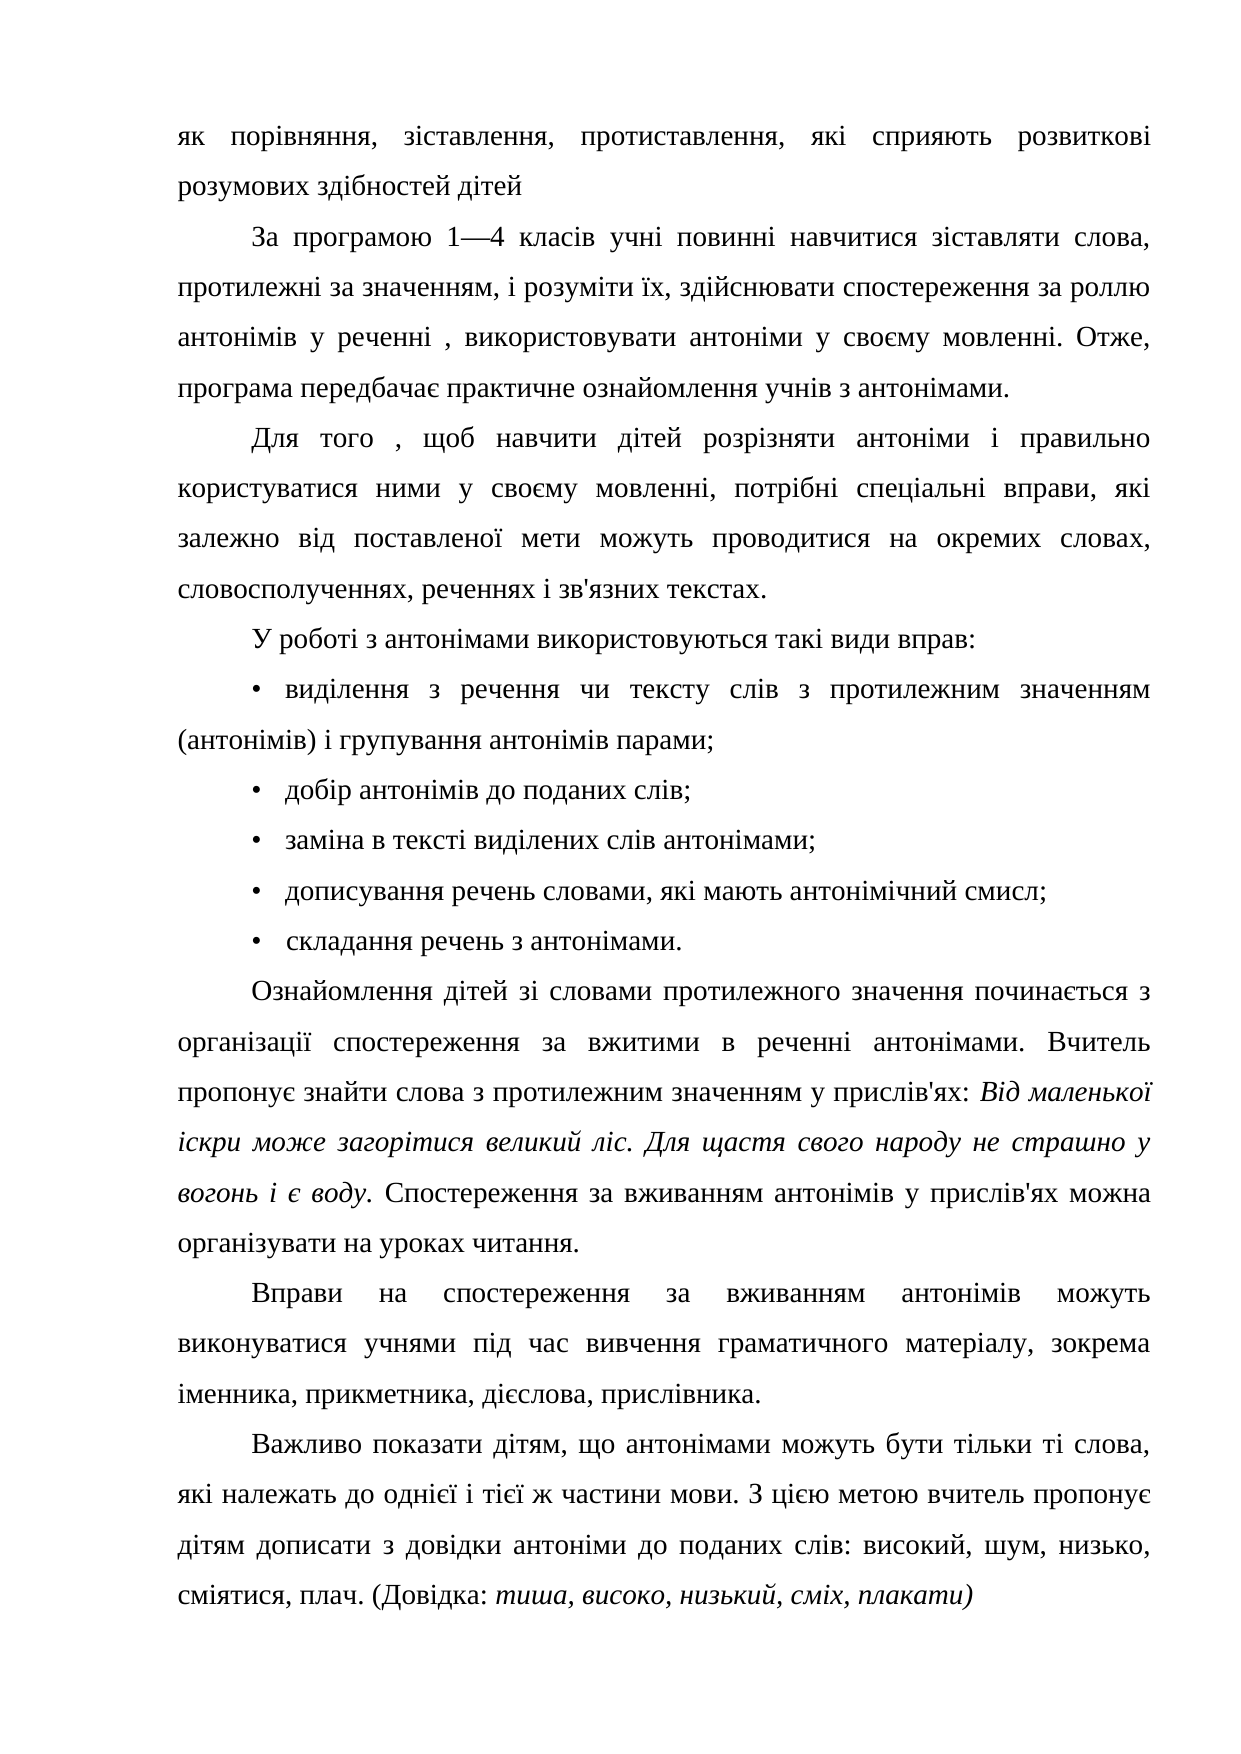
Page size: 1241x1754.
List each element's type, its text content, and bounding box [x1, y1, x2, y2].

text Для того , щоб навчити дітей розрізняти антоніми і правильно користуватися ними у своєму мовленні, потрібні спеціальні вправи, які залежно від поставленої мети можуть проводитися на окремих словах, словосполученнях, реченнях і зв'язних текстах. [177, 420, 1152, 604]
text Вправи на спостереження за вживанням антонімів можуть виконуватися учнями під час вивчення граматичного матеріалу, зокрема іменника, прикметника, дієслова, прислівника. [177, 1275, 1152, 1409]
text Ознайомлення дітей зі словами протилежного значення починається з організації спостереження за вжитими в реченні антонімами. Вчитель пропонує знайти слова з протилежним значенням у прислів'ях: Від маленької іскри може загорітися великий ліс. Для щастя свого народу не страшно у вогонь і є воду. Спостереження за вживанням антонімів у прислів'ях можна організувати на уроках читання. [177, 973, 1152, 1258]
list заміна в тексті виділених слів антонімами; [177, 822, 1152, 856]
list дописування речень словами, які мають антонімічний смисл; [177, 873, 1152, 906]
text Важливо показати дітям, що антонімами можуть бути тільки ті слова, які належать до однієї і тієї ж частини мови. З цією метою вчитель пропонує дітям дописати з довідки антоніми до поданих слів: високий, шум, низько, сміятися, плач. (Довідка: тиша, високо, низький, сміх, плакати) [177, 1426, 1152, 1611]
list добір антонімів до поданих слів; [177, 772, 1152, 806]
text За програмою 1—4 класів учні повинні навчитися зіставляти слова, протилежні за значенням, і розуміти їх, здійснювати спостереження за роллю антонімів у реченні , використовувати антоніми у своєму мовленні. Отже, програма передбачає практичне ознайомлення учнів з антонімами. [177, 219, 1152, 403]
list виділення з речення чи тексту слів з протилежним значенням (антонімів) і групування антонімів парами; [177, 672, 1152, 755]
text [177, 118, 1152, 202]
text • складання речень з антонімами. [177, 923, 1152, 957]
text У роботі з антонімами використовуються такі види вправ: [177, 621, 1152, 655]
